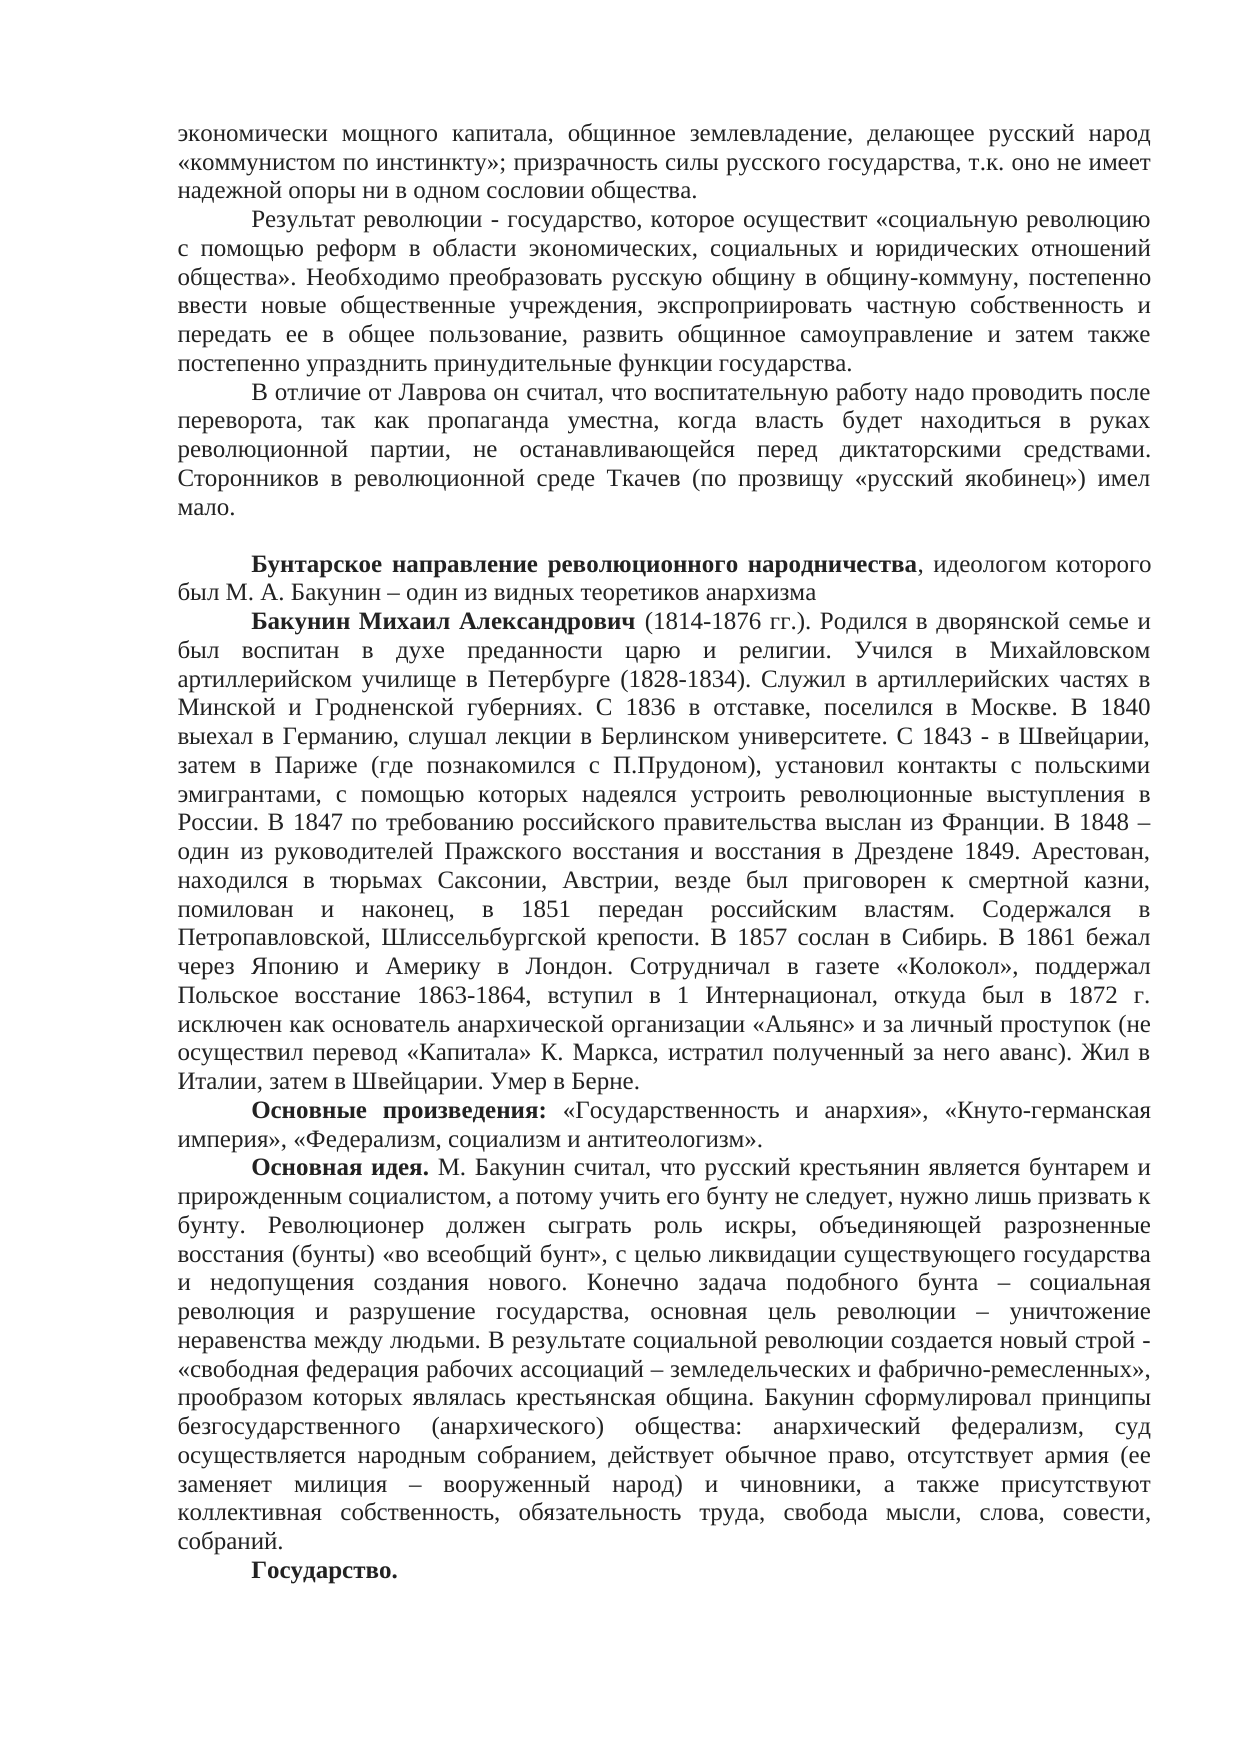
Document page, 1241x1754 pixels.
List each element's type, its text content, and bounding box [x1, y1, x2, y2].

text В отличие от Лаврова он считал, что воспитательную работу надо проводить после переворота, так как пропаганда уместна, когда власть будет находиться в руках революционной партии, не останавливающейся перед диктаторскими средствами. Сторонников в революционной среде Ткачев (по прозвищу «русский якобинец») имел мало. [177, 377, 1152, 521]
text Государство. [177, 1555, 1152, 1584]
text Бакунин Михаил Александрович (1814-1876 гг.). Родился в дворянской семье и был воспитан в духе преданности царю и религии. Учился в Михайловском артиллерийском училище в Петербурге (1828-1834). Служил в артиллерийских частях в Минской и Гродненской губерниях. С 1836 в отставке, поселился в Москве. В 1840 выехал в Германию, слушал лекции в Берлинском университете. С 1843 - в Швейцарии, затем в Париже (где познакомился с П.Прудоном), установил контакты с польскими эмигрантами, с помощью которых надеялся устроить революционные выступления в России. В 1847 по требованию российского правительства выслан из Франции. В 1848 – один из руководителей Пражского восстания и восстания в Дрездене 1849. Арестован, находился в тюрьмах Саксонии, Австрии, везде был приговорен к смертной казни, помилован и наконец, в 1851 передан российским властям. Содержался в Петропавловской, Шлиссельбургской крепости. В 1857 сослан в Сибирь. В 1861 бежал через Японию и Америку в Лондон. Сотрудничал в газете «Колокол», поддержал Польское восстание 1863-1864, вступил в 1 Интернационал, откуда был в 1872 г. исключен как основатель анархической организации «Альянс» и за личный проступок (не осуществил перевод «Капитала» К. Маркса, истратил полученный за него аванс). Жил в Италии, затем в Швейцарии. Умер в Берне. [177, 606, 1152, 1095]
text Бунтарское направление революционного народничества, идеологом которого был М. А. Бакунин – один из видных теоретиков анархизма [177, 549, 1152, 606]
text Основные произведения: «Государственность и анархия», «Кнуто-германская империя», «Федерализм, социализм и антитеологизм». [177, 1095, 1152, 1152]
text Результат революции - государство, которое осуществит «социальную революцию с помощью реформ в области экономических, социальных и юридических отношений общества». Необходимо преобразовать русскую общину в общину-коммуну, постепенно ввести новые общественные учреждения, экспроприировать частную собственность и передать ее в общее пользование, развить общинное самоуправление и затем также постепенно упразднить принудительные функции государства. [177, 204, 1152, 377]
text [177, 118, 1152, 204]
text Основная идея. М. Бакунин считал, что русский крестьянин является бунтарем и прирожденным социалистом, а потому учить его бунту не следует, нужно лишь призвать к бунту. Революционер должен сыграть роль искры, объединяющей разрозненные восстания (бунты) «во всеобщий бунт», с целью ликвидации существующего государства и недопущения создания нового. Конечно задача подобного бунта – социальная революция и разрушение государства, основная цель революции – уничтожение неравенства между людьми. В результате социальной революции создается новый строй - «свободная федерация рабочих ассоциаций – земледельческих и фабрично-ремесленных», прообразом которых являлась крестьянская община. Бакунин сформулировал принципы безгосударственного (анархического) общества: анархический федерализм, суд осуществляется народным собранием, действует обычное право, отсутствует армия (ее заменяет милиция – вооруженный народ) и чиновники, а также присутствуют коллективная собственность, обязательность труда, свобода мысли, слова, совести, собраний. [177, 1152, 1152, 1555]
